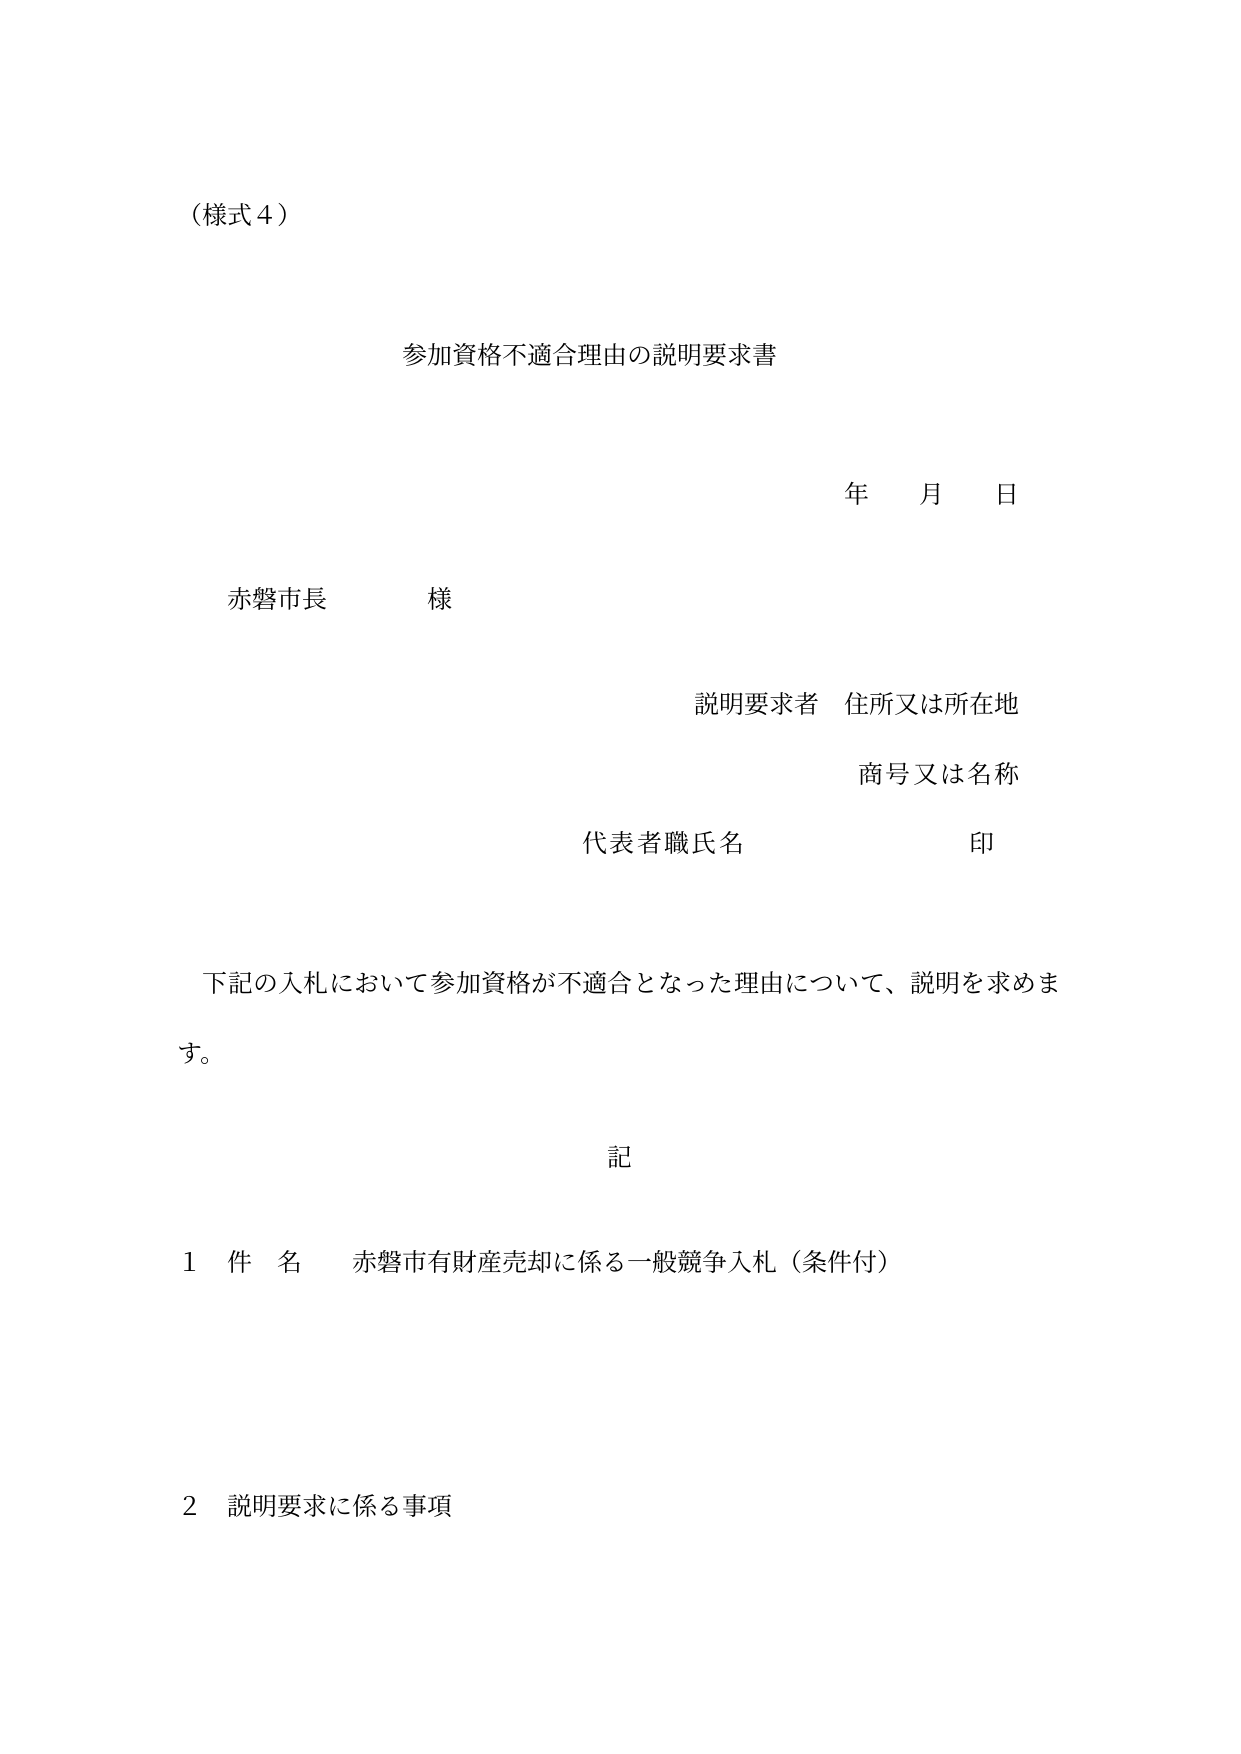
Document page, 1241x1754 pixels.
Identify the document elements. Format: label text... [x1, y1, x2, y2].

text 年 月 日 [177, 458, 1019, 528]
text 商号又は名称 [177, 737, 1019, 807]
text １ 件 名 赤磐市有財産売却に係る一般競争入札（条件付） [177, 1226, 1063, 1296]
text 参加資格不適合理由の説明要求書 [177, 319, 1063, 388]
text 下記の入札において参加資格が不適合となった理由について、説明を求めます。 [177, 947, 1063, 1086]
text 記 [177, 1121, 1063, 1191]
text 赤磐市長 様 [177, 563, 1063, 633]
text （様式４） [177, 179, 1063, 249]
text ２ 説明要求に係る事項 [177, 1470, 1063, 1540]
text 説明要求者 住所又は所在地 [177, 668, 1019, 737]
text 代表者職氏名 印 [177, 807, 994, 877]
